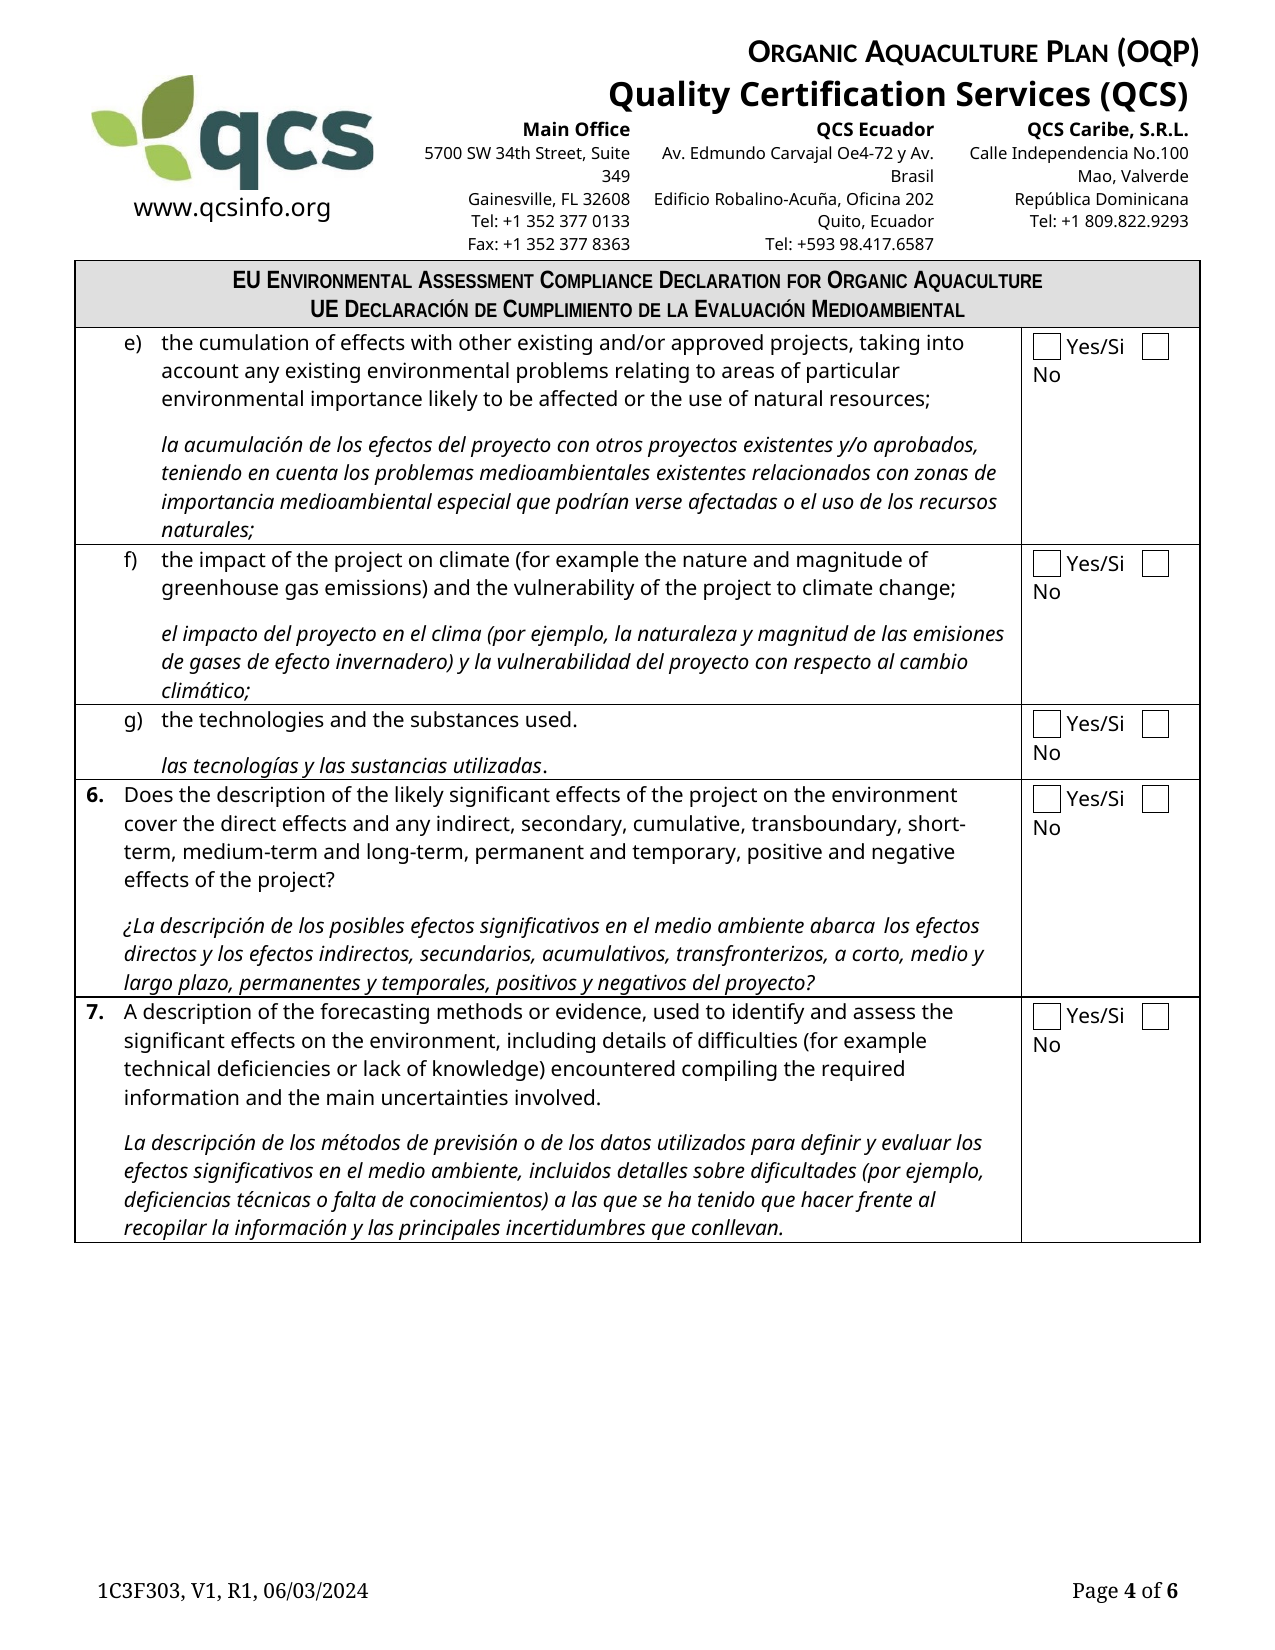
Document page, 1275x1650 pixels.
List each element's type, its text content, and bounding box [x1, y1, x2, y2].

table_cell A description of the forecasting methods or evidence, used to identify and assess the significant effects on the environment, including details of difficulties (for example technical deficiencies or lack of knowledge) encountered compiling the required information and the main uncertainties involved. La descripción de los métodos de previsión o de los datos utilizados para definir y evaluar los efectos significativos en el medio ambiente, incluidos detalles sobre dificultades (por ejemplo, deficiencias técnicas o falta de conocimientos) a las que se ha tenido que hacer frente al recopilar la información y las principales incertidumbres que conllevan. [76, 998, 1021, 1242]
table_cell Does the description of the likely significant effects of the project on the environment cover the direct effects and any indirect, secondary, cumulative, transboundary, short-term, medium-term and long-term, permanent and temporary, positive and negative effects of the project? ¿La descripción de los posibles efectos significativos en el medio ambiente abarca los efectos directos y los efectos indirectos, secundarios, acumulativos, transfronterizos, a corto, medio y largo plazo, permanentes y temporales, positivos y negativos del proyecto? [76, 780, 1021, 996]
table_cell Yes/Si No [1022, 545, 1199, 704]
table_cell Yes/Si No [1022, 705, 1199, 779]
table_cell the cumulation of effects with other existing and/or approved projects, taking into account any existing environmental problems relating to areas of particular environmental importance likely to be affected or the use of natural resources; la acumulación de los efectos del proyecto con otros proyectos existentes y/o aprobados, teniendo en cuenta los problemas medioambientales existentes relacionados con zonas de importancia medioambiental especial que podrían verse afectadas o el uso de los recursos naturales; [76, 328, 1021, 544]
table_cell the impact of the project on climate (for example the nature and magnitude of greenhouse gas emissions) and the vulnerability of the project to climate change; el impacto del proyecto en el clima (por ejemplo, la naturaleza y magnitud de las emisiones de gases de efecto invernadero) y la vulnerabilidad del proyecto con respecto al cambio climático; [76, 545, 1021, 704]
table_cell Yes/Si No [1022, 998, 1199, 1242]
table_cell Yes/Si No [1022, 328, 1199, 544]
table_header EU Environmental Assessment Compliance Declaration for Organic Aquaculture UE Declaración de Cumplimiento de la Evaluación Medioambiental [76, 261, 1199, 327]
table_cell the technologies and the substances used. las tecnologías y las sustancias utilizadas. [76, 705, 1021, 779]
table_cell Yes/Si No [1022, 780, 1199, 996]
picture [91, 75, 374, 190]
